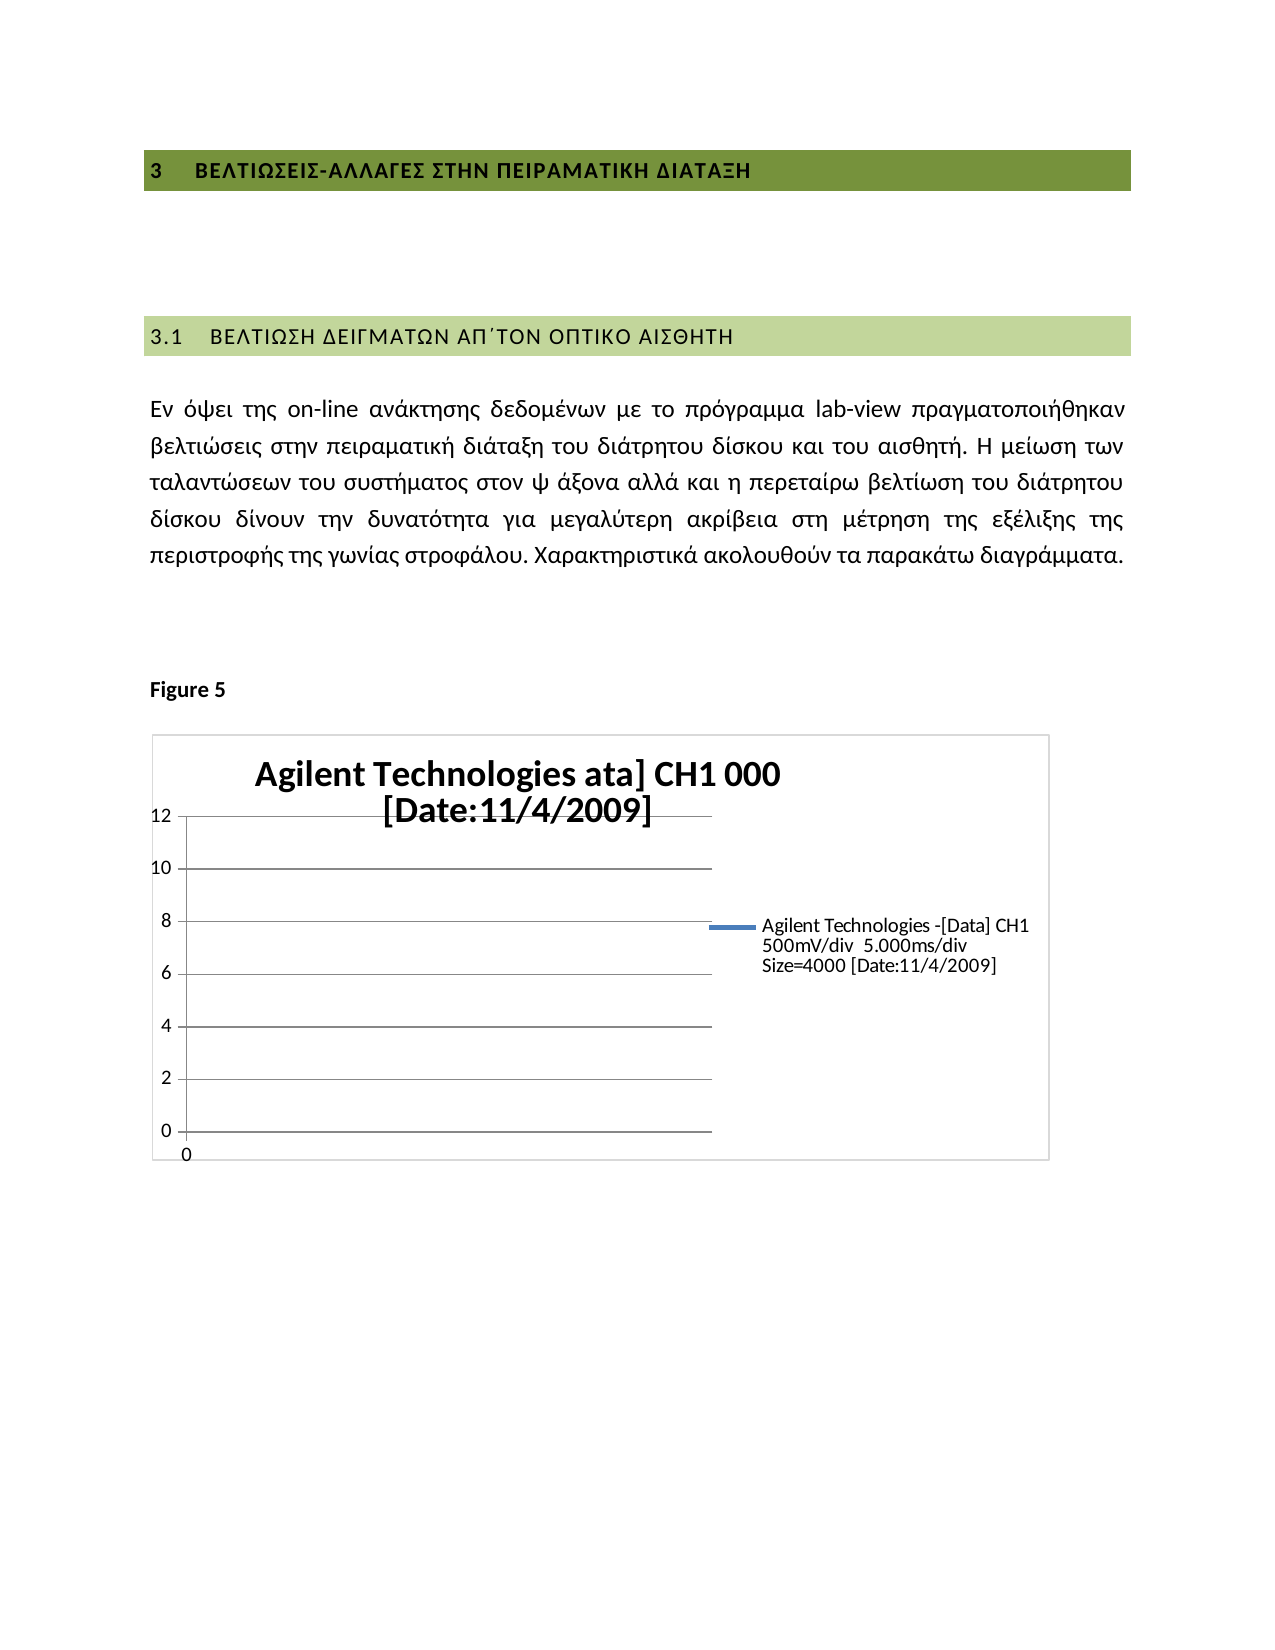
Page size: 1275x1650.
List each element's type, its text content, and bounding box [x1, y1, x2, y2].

subtitle Βελτίωση δειγμάτων απ΄τον οπτικό αισθητή [150, 322, 1125, 350]
subtitle βΕΛΤΙΩΣΕΙΣ-ΑΛΛΑΓΕΣ ΣΤΗΝ ΠΕΙΡΑΜΑΤΙΚΗ ΔΙΑΤΑΞΗ [150, 156, 1125, 184]
text Εν όψει της on-line ανάκτησης δεδομένων με το πρόγραμμα lab-view πραγματοποιήθηκαν βελτιώσεις στην πειραματική διάταξη του διάτρητου δίσκου και του αισθητή. Η μείωση των ταλαντώσεων του συστήματος στον ψ άξονα αλλά και η περεταίρω βελτίωση του διάτρητου δίσκου δίνουν την δυνατότητα για μεγαλύτερη ακρίβεια στη μέτρηση της εξέλιξης της περιστροφής της γωνίας στροφάλου. Χαρακτηριστικά ακολουθούν τα παρακάτω διαγράμματα. [150, 393, 1125, 570]
